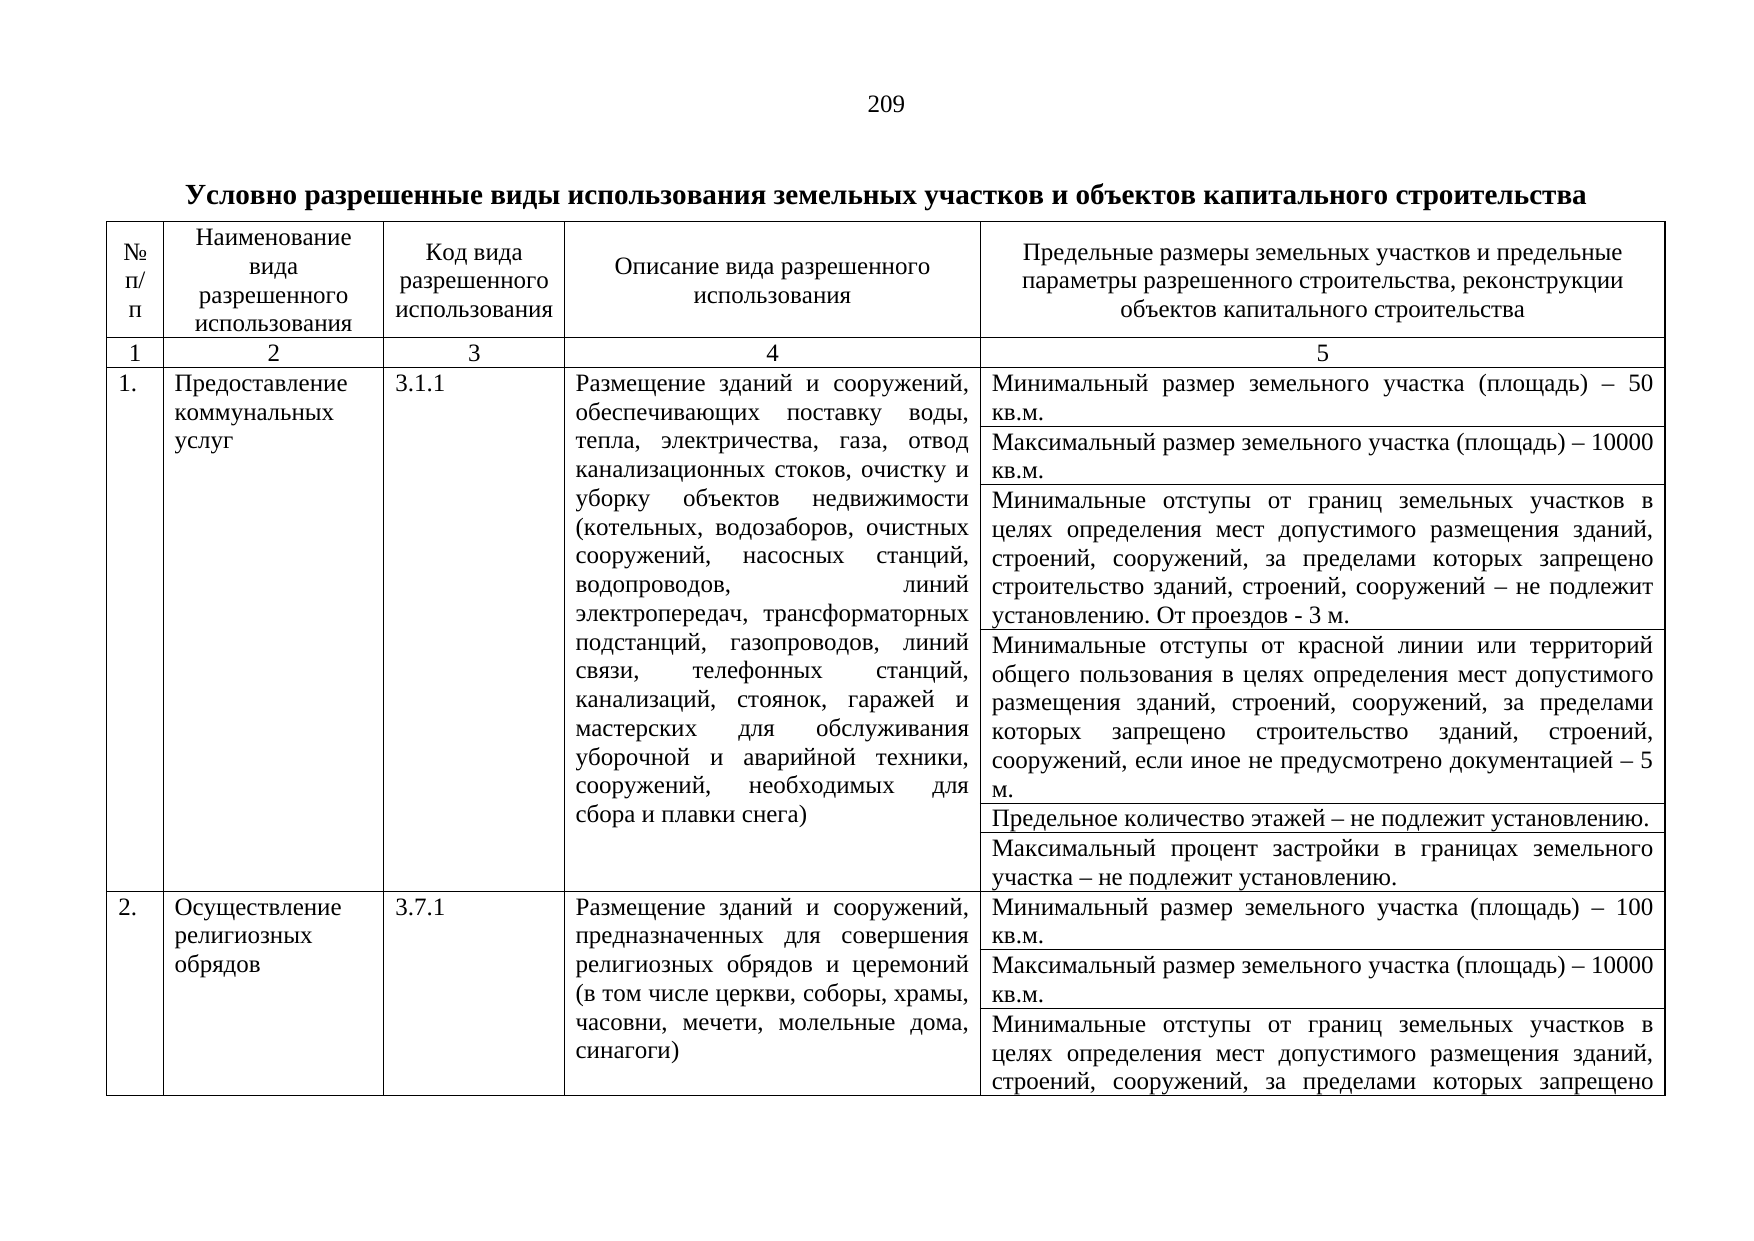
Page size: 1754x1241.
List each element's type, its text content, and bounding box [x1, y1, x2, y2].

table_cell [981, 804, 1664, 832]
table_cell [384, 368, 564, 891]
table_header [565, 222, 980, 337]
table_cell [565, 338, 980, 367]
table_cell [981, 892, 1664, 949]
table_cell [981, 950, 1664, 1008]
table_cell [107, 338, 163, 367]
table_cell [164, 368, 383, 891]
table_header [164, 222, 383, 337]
text Условно разрешенные виды использования земельных участков и объектов капитального строительства [118, 177, 1654, 211]
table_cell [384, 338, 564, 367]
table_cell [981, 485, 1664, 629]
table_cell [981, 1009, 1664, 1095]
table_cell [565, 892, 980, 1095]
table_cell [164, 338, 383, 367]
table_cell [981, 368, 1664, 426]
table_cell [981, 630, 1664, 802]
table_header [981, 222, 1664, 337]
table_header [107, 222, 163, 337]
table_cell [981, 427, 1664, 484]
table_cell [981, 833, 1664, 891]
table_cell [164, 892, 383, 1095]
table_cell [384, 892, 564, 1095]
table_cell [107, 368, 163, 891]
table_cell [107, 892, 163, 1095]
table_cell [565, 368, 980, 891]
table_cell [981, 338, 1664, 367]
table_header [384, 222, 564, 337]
